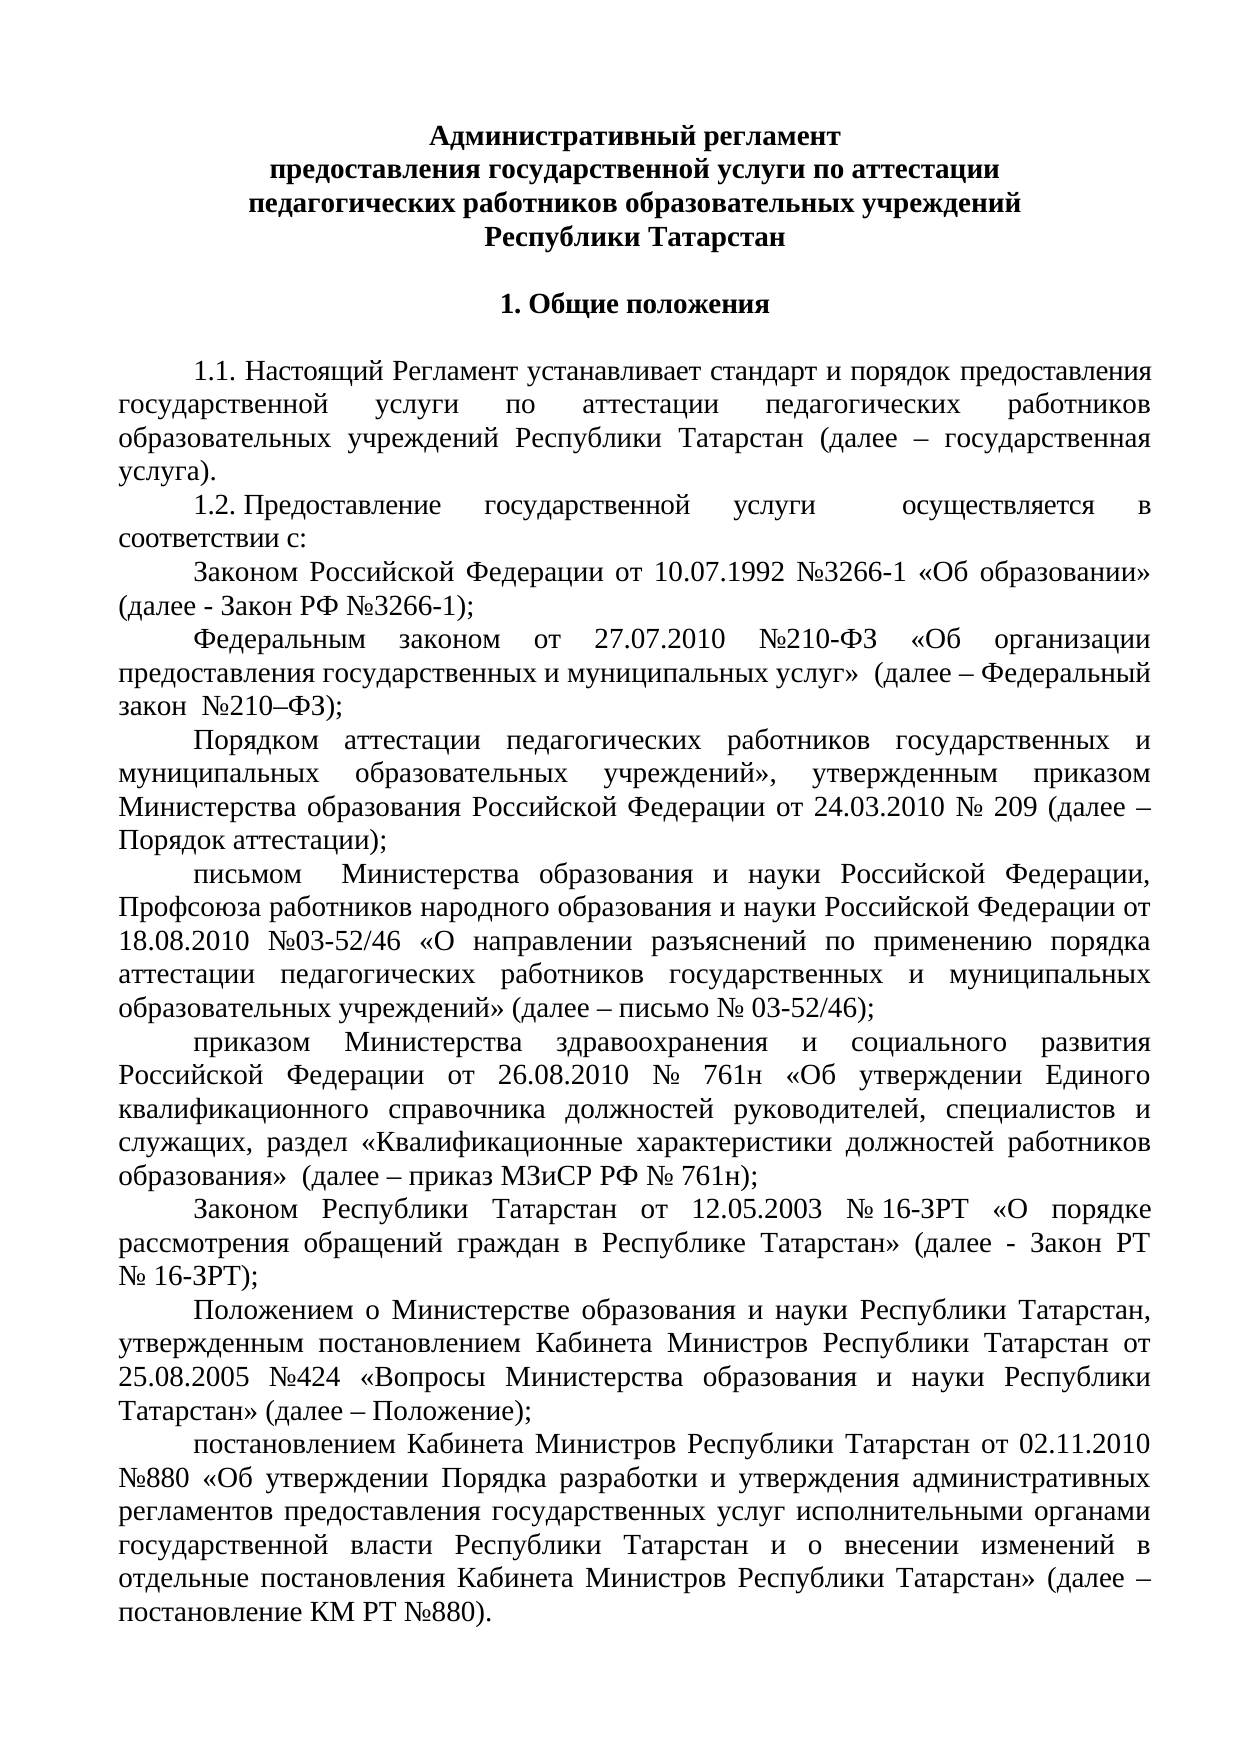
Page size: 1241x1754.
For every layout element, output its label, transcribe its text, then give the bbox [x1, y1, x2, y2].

text Республики Татарстан [118, 219, 1152, 252]
text приказом Министерства здравоохранения и социального развития Российской Федерации от 26.08.2010 № 761н «Об утверждении Единого квалификационного справочника должностей руководителей, специалистов и служащих, раздел «Квалификационные характеристики должностей работников образования» (далее – приказ МЗиСР РФ № 761н); [118, 1024, 1152, 1191]
text Положением о Министерстве образования и науки Республики Татарстан, утвержденным постановлением Кабинета Министров Республики Татарстан от 25.08.2005 №424 «Вопросы Министерства образования и науки Республики Татарстан» (далее – Положение); [118, 1292, 1152, 1426]
text 1.2. Предоставление государственной услуги осуществляется в соответствии с: [118, 487, 1152, 554]
text письмом Министерства образования и науки Российской Федерации, Профсоюза работников народного образования и науки Российской Федерации от 18.08.2010 №03-52/46 «О направлении разъяснений по применению порядка аттестации педагогических работников государственных и муниципальных образовательных учреждений» (далее – письмо № 03-52/46); [118, 856, 1152, 1024]
text Законом Республики Татарстан от 12.05.2003 № 16-ЗРТ «О порядке рассмотрения обращений граждан в Республике Татарстан» (далее - Закон РТ № 16-ЗРТ); [118, 1191, 1152, 1292]
text Административный регламент [118, 118, 1152, 152]
text постановлением Кабинета Министров Республики Татарстан от 02.11.2010 №880 «Об утверждении Порядка разработки и утверждения административных регламентов предоставления государственных услуг исполнительными органами государственной власти Республики Татарстан и о внесении изменений в отдельные постановления Кабинета Министров Республики Татарстан» (далее – постановление КМ РТ №880). [118, 1426, 1152, 1627]
text Порядком аттестации педагогических работников государственных и муниципальных образовательных учреждений», утвержденным приказом Министерства образования Российской Федерации от 24.03.2010 № 209 (далее – Порядок аттестации); [118, 722, 1152, 856]
text педагогических работников образовательных учреждений [118, 185, 1152, 219]
text 1. Общие положения [118, 286, 1152, 319]
text 1.1. Настоящий Регламент устанавливает стандарт и порядок предоставления государственной услуги по аттестации педагогических работников образовательных учреждений Республики Татарстан (далее – государственная услуга). [118, 353, 1152, 487]
text предоставления государственной услуги по аттестации [118, 152, 1152, 185]
text Законом Российской Федерации от 10.07.1992 №3266-1 «Об образовании» (далее - Закон РФ №3266-1); [118, 554, 1152, 621]
text Федеральным законом от 27.07.2010 №210-ФЗ «Об организации предоставления государственных и муниципальных услуг» (далее – Федеральный закон №210–ФЗ); [118, 621, 1152, 722]
